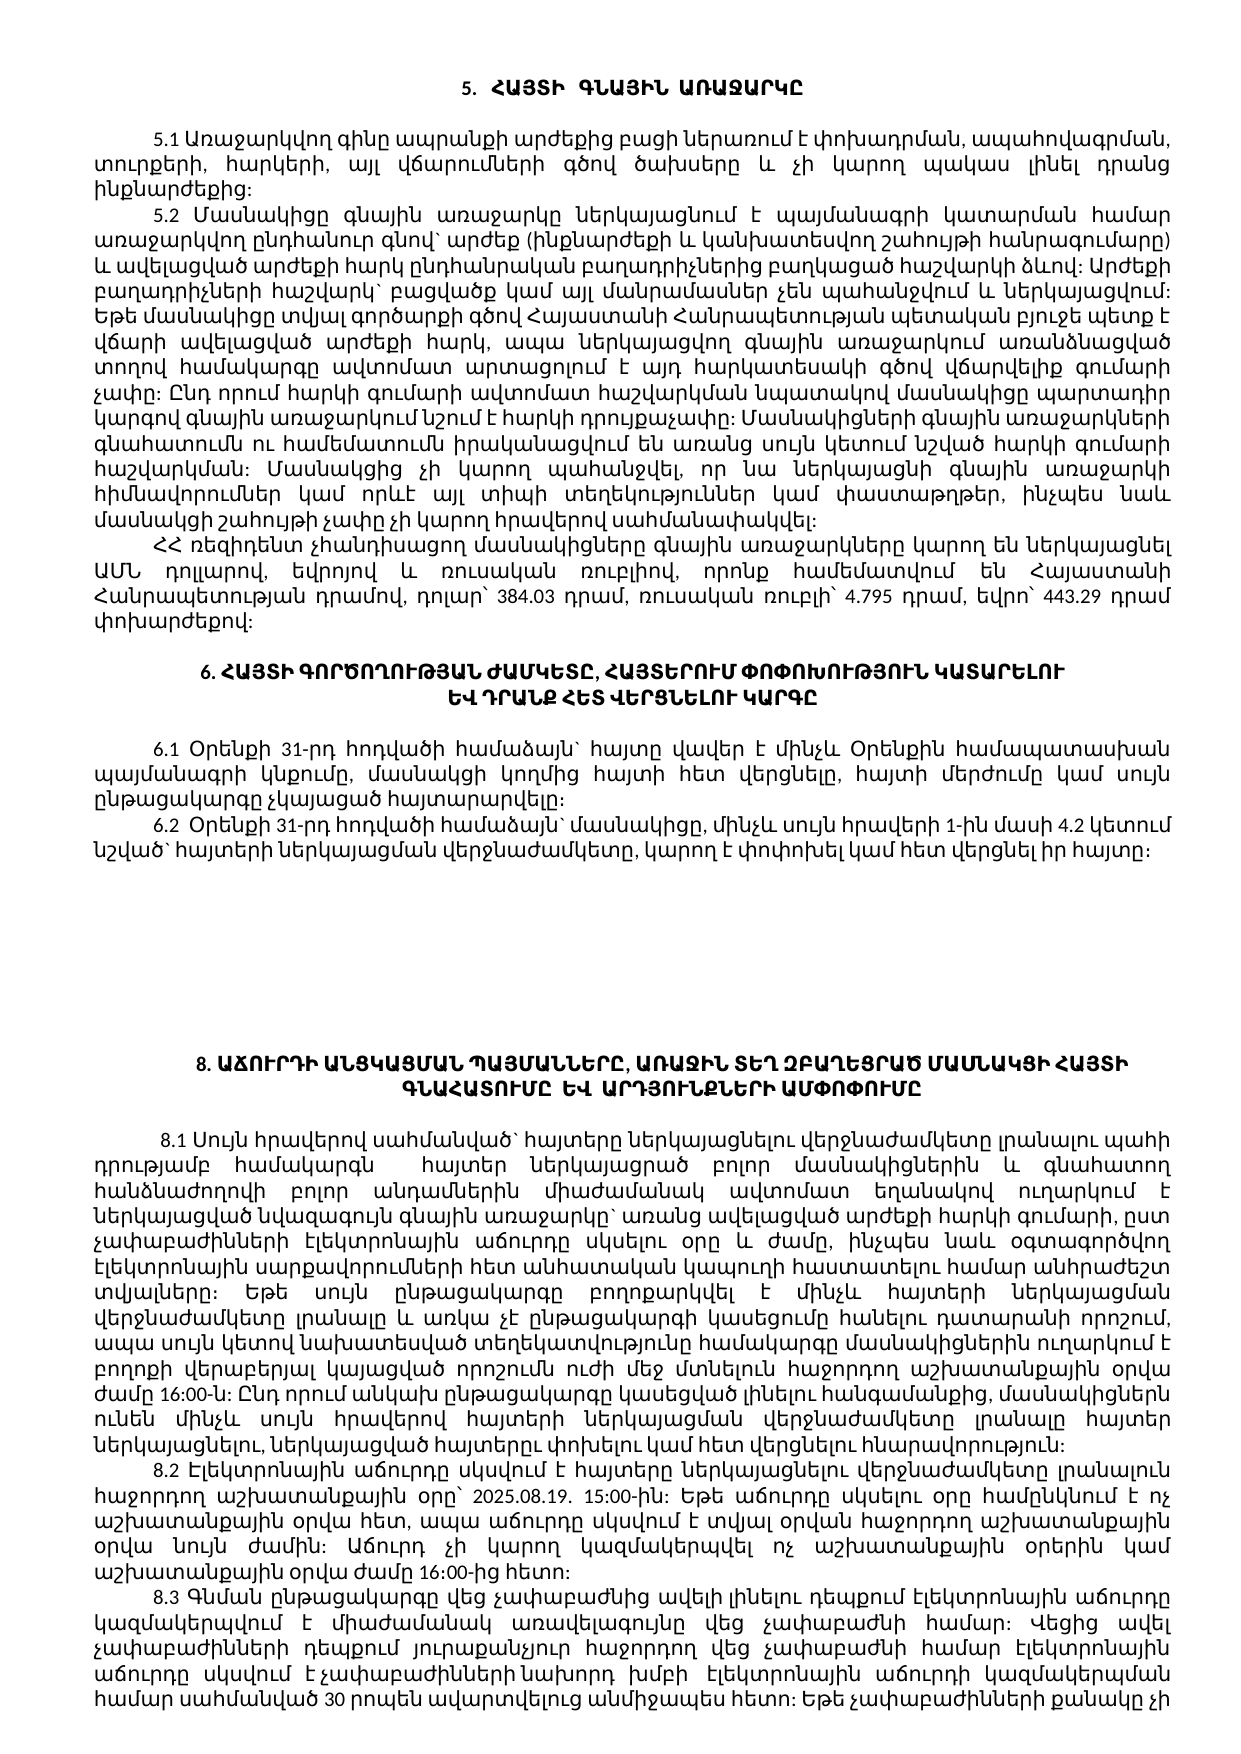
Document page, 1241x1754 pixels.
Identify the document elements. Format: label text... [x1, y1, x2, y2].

text ԳՆԱՀԱՏՈՒՄԸ ԵՎ ԱՐԴՅՈՒՆՔՆԵՐԻ ԱՄՓՈՓՈՒՄԸ [94, 1076, 1171, 1102]
text 6. ՀԱՅՏԻ ԳՈՐԾՈՂՈՒԹՅԱՆ ԺԱՄԿԵՏԸ, ՀԱՅՏԵՐՈՒՄ ՓՈՓՈԽՈՒԹՅՈՒՆ ԿԱՏԱՐԵԼՈՒ [94, 659, 1171, 685]
text 5.1 Առաջարկվող գինը ապրանքի արժեքից բացի ներառում է փոխադրման, ապահովագրման, տուրքերի, հարկերի, այլ վճարումների գծով ծախսերը և չի կարող պակաս լինել դրանց ինքնարժեքից: [94, 126, 1171, 202]
text 5.2 Մասնակիցը գնային առաջարկը ներկայացնում է պայմանագրի կատարման համար առաջարկվող ընդհանուր գնով` արժեք (ինքնարժեքի և կանխատեսվող շահույթի հանրագումարը) և ավելացված արժեքի հարկ ընդհանրական բաղադրիչներից բաղկացած հաշվարկի ձևով: Արժեքի բաղադրիչների հաշվարկ` բացվածք կամ այլ մանրամասներ չեն պահանջվում և ներկայացվում: Եթե մասնակիցը տվյալ գործարքի գծով Հայաստանի Հանրապետության պետական բյուջե պետք է վճարի ավելացված արժեքի հարկ, ապա ներկայացվող գնային առաջարկում առանձնացված տողով համակարգը ավտոմատ արտացոլում է այդ հարկատեսակի գծով վճարվելիք գումարի չափը: Ընդ որում հարկի գումարի ավտոմատ հաշվարկման նպատակով մասնակիցը պարտադիր կարգով գնային առաջարկում նշում է հարկի դրույքաչափը: Մասնակիցների գնային առաջարկների գնահատումն ու համեմատումն իրականացվում են առանց սույն կետում նշված հարկի գումարի հաշվարկման: Մասնակցից չի կարող պահանջվել, որ նա ներկայացնի գնային առաջարկի հիմնավորումներ կամ որևէ այլ տիպի տեղեկություններ կամ փաստաթղթեր, ինչպես նաև մասնակցի շահույթի չափը չի կարող հրավերով սահմանափակվել: [94, 202, 1171, 532]
text 8.2 Էլեկտրոնային աճուրդը սկսվում է հայտերը ներկայացնելու վերջնաժամկետը լրանալուն հաջորդող աշխատանքային օրը՝ 2025.08.19. 15:00 -ին: Եթե աճուրդը սկսելու օրը համընկնում է ոչ աշխատանքային օրվա հետ, ապա աճուրդը սկսվում է տվյալ օրվան հաջորդող աշխատանքային օրվա նույն ժամին: Աճուրդ չի կարող կազմակերպվել ոչ աշխատանքային օրերին կամ աշխատանքային օրվա ժամը 16։00-ից հետո: [94, 1457, 1171, 1584]
text ԵՎ ԴՐԱՆՔ ՀԵՏ ՎԵՐՑՆԵԼՈՒ ԿԱՐԳԸ [94, 685, 1171, 710]
text 8. ԱՃՈՒՐԴԻ ԱՆՑԿԱՑՄԱՆ ՊԱՅՄԱՆՆԵՐԸ, ԱՌԱՋԻՆ ՏԵՂ ԶԲԱՂԵՑՐԱԾ ՄԱՍՆԱԿՑԻ ՀԱՅՏԻ [94, 1051, 1171, 1076]
text ՀՀ ռեզիդենտ չհանդիսացող մասնակիցները գնային առաջարկները կարող են ներկայացնել ԱՄՆ դոլլարով, եվրոյով և ռուսական ռուբլիով, որոնք համեմատվում են Հայաստանի Հանրապետության դրամով, դոլար՝ 384.03 դրամ, ռուսական ռուբլի՝ 4.795 դրամ, եվրո՝ 443.29 դրամ փոխարժեքով: [94, 532, 1171, 634]
text 6.2 Օրենքի 31-րդ հոդվածի համաձայն` մասնակիցը, մինչև սույն հրավերի 1-ին մասի 4.2 կետում նշված` հայտերի ներկայացման վերջնաժամկետը, կարող է փոփոխել կամ հետ վերցնել իր հայտը։ [94, 812, 1171, 863]
text 8.1 Սույն հրավերով սահմանված` հայտերը ներկայացնելու վերջնաժամկետը լրանալու պահի դրությամբ համակարգն հայտեր ներկայացրած բոլոր մասնակիցներին և գնահատող հանձնաժողովի բոլոր անդամներին միաժամանակ ավտոմատ եղանակով ուղարկում է ներկայացված նվազագույն գնային առաջարկը` առանց ավելացված արժեքի հարկի գումարի, ըստ չափաբաժինների էլեկտրոնային աճուրդը սկսելու օրը և ժամը, ինչպես նաև օգտագործվող էլեկտրոնային սարքավորումների հետ անհատական կապուղի հաստատելու համար անհրաժեշտ տվյալները։ Եթե սույն ընթացակարգը բողոքարկվել է մինչև հայտերի ներկայացման վերջնաժամկետը լրանալը և առկա չէ ընթացակարգի կասեցումը հանելու դատարանի որոշում, ապա սույն կետով նախատեսված տեղեկատվությունը համակարգը մասնակիցներին ուղարկում է բողոքի վերաբերյալ կայացված որոշումն ուժի մեջ մտնելուն հաջորդող աշխատանքային օրվա ժամը 16:00-ն: Ընդ որում անկախ ընթացակարգը կասեցված լինելու հանգամանքից, մասնակիցներն ունեն մինչև սույն հրավերով հայտերի ներկայացման վերջնաժամկետը լրանալը հայտեր ներկայացնելու, ներկայացված հայտերըւ փոխելու կամ հետ վերցնելու հնարավորություն: [94, 1127, 1171, 1457]
text 6.1 Օրենքի 31-րդ հոդվածի համաձայն` հայտը վավեր է մինչև Օրենքին համապատասխան պայմանագրի կնքումը, մասնակցի կողմից հայտի հետ վերցնելը, հայտի մերժումը կամ սույն ընթացակարգը չկայացած հայտարարվելը։ [94, 736, 1171, 812]
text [94, 1584, 1171, 1712]
text 5. ՀԱՅՏԻ ԳՆԱՅԻՆ ԱՌԱՋԱՐԿԸ [94, 75, 1171, 100]
